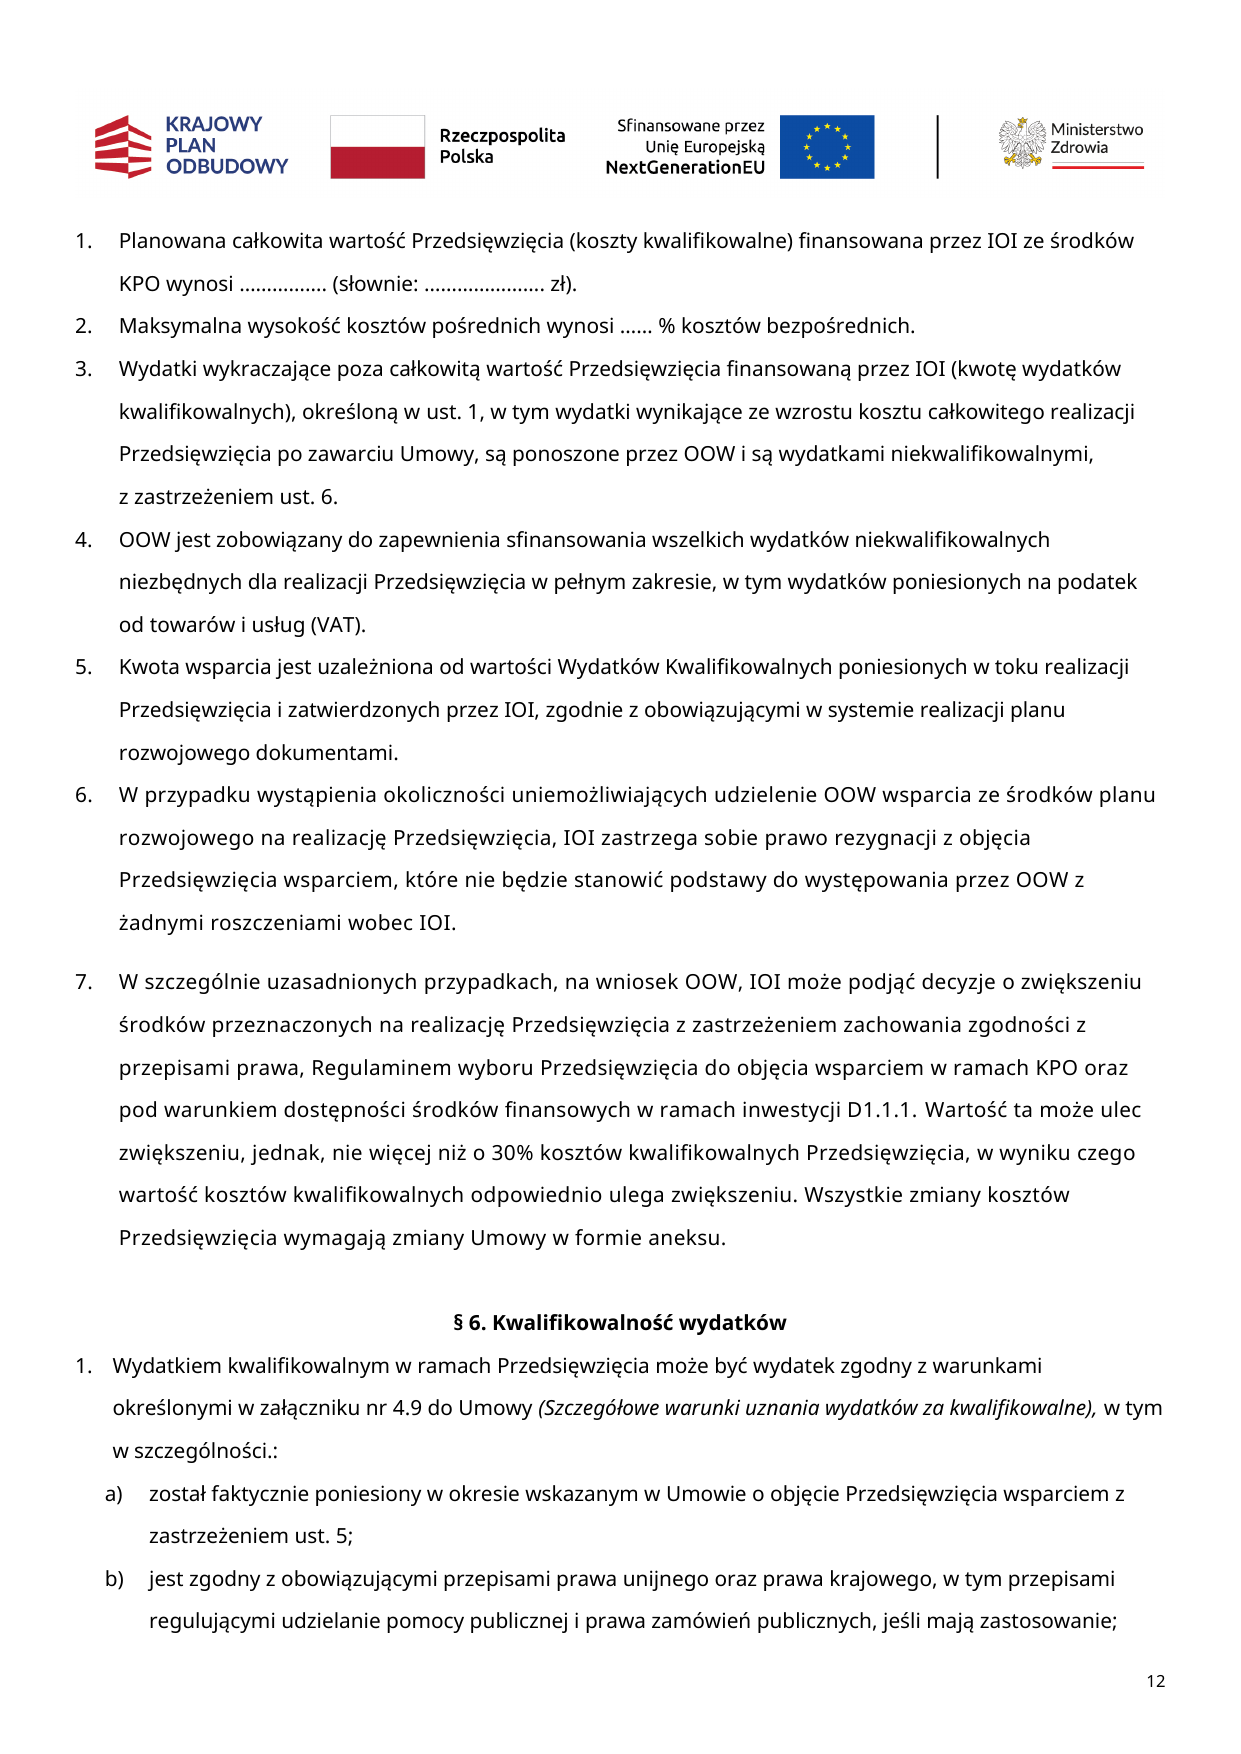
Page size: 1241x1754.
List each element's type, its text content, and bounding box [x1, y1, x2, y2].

list został faktycznie poniesiony w okresie wskazanym w Umowie o objęcie Przedsięwzięcia wsparciem z zastrzeżeniem ust. 5; [104, 1479, 1165, 1550]
list Maksymalna wysokość kosztów pośrednich wynosi …… % kosztów bezpośrednich. [75, 312, 1165, 340]
text § 6. Kwalifikowalność wydatków [75, 1308, 1165, 1337]
list Wydatki wykraczające poza całkowitą wartość Przedsięwzięcia finansowaną przez IOI (kwotę wydatków kwalifikowalnych), określoną w ust. 1, w tym wydatki wynikające ze wzrostu kosztu całkowitego realizacji Przedsięwzięcia po zawarciu Umowy, są ponoszone przez OOW i są wydatkami niekwalifikowalnymi, z zastrzeżeniem ust. 6. [75, 354, 1165, 511]
picture [75, 88, 1166, 198]
list Planowana całkowita wartość Przedsięwzięcia (koszty kwalifikowalne) finansowana przez IOI ze środków KPO wynosi ……………. (słownie: …………………. zł). [75, 226, 1165, 297]
list W szczególnie uzasadnionych przypadkach, na wniosek OOW, IOI może podjąć decyzje o zwiększeniu środków przeznaczonych na realizację Przedsięwzięcia z zastrzeżeniem zachowania zgodności z przepisami prawa, Regulaminem wyboru Przedsięwzięcia do objęcia wsparciem w ramach KPO oraz pod warunkiem dostępności środków finansowych w ramach inwestycji D1.1.1. Wartość ta może ulec zwiększeniu, jednak, nie więcej niż o 30% kosztów kwalifikowalnych Przedsięwzięcia, w wyniku czego wartość kosztów kwalifikowalnych odpowiednio ulega zwiększeniu. Wszystkie zmiany kosztów Przedsięwzięcia wymagają zmiany Umowy w formie aneksu. [75, 967, 1165, 1251]
list Wydatkiem kwalifikowalnym w ramach Przedsięwzięcia może być wydatek zgodny z warunkami określonymi w załączniku nr 4.9 do Umowy (Szczegółowe warunki uznania wydatków za kwalifikowalne), w tym w szczególności.: [75, 1351, 1165, 1464]
list jest zgodny z obowiązującymi przepisami prawa unijnego oraz prawa krajowego, w tym przepisami regulującymi udzielanie pomocy publicznej i prawa zamówień publicznych, jeśli mają zastosowanie; [104, 1564, 1165, 1635]
list Kwota wsparcia jest uzależniona od wartości Wydatków Kwalifikowalnych poniesionych w toku realizacji Przedsięwzięcia i zatwierdzonych przez IOI, zgodnie z obowiązującymi w systemie realizacji planu rozwojowego dokumentami. [75, 652, 1165, 766]
list W przypadku wystąpienia okoliczności uniemożliwiających udzielenie OOW wsparcia ze środków planu rozwojowego na realizację Przedsięwzięcia, IOI zastrzega sobie prawo rezygnacji z objęcia Przedsięwzięcia wsparciem, które nie będzie stanowić podstawy do występowania przez OOW z żadnymi roszczeniami wobec IOI. [75, 780, 1165, 937]
list OOW jest zobowiązany do zapewnienia sfinansowania wszelkich wydatków niekwalifikowalnych niezbędnych dla realizacji Przedsięwzięcia w pełnym zakresie, w tym wydatków poniesionych na podatek od towarów i usług (VAT). [75, 525, 1165, 638]
